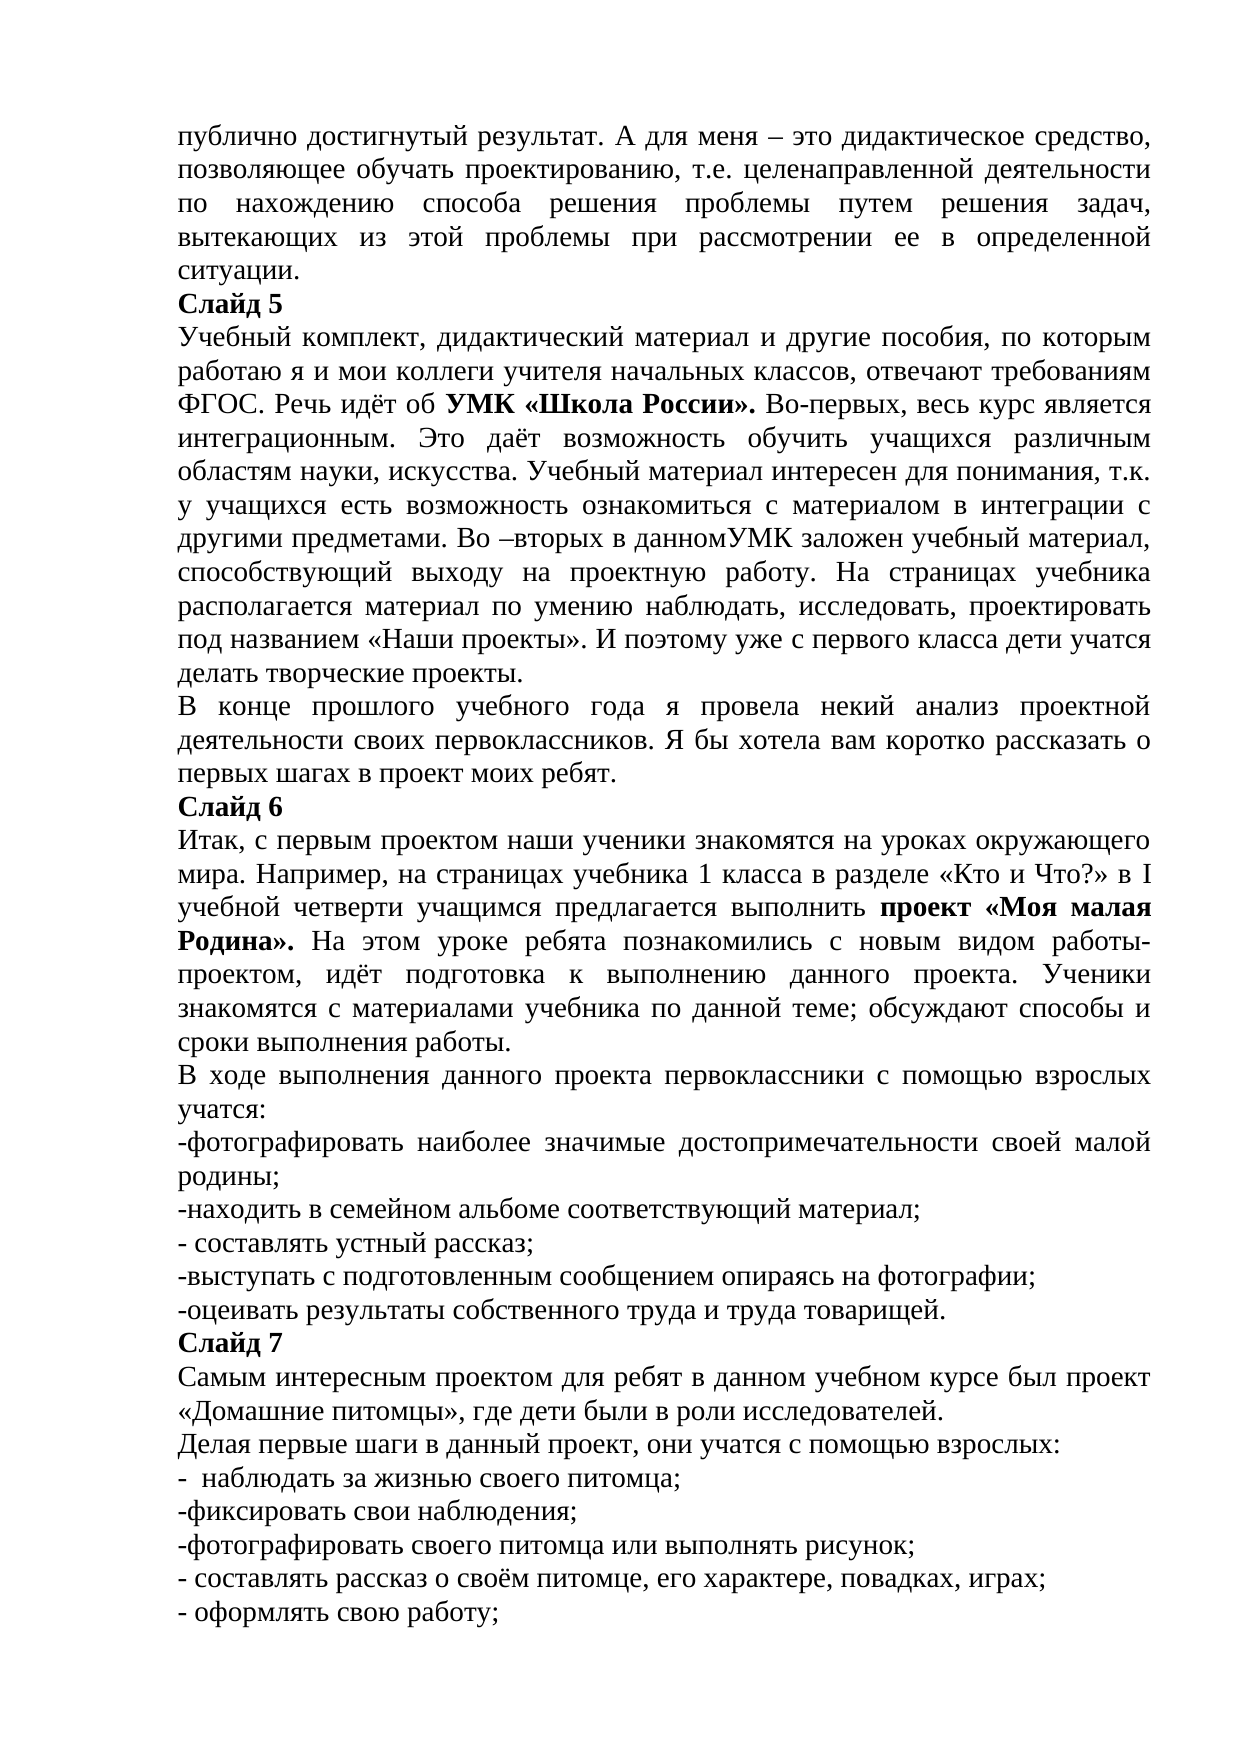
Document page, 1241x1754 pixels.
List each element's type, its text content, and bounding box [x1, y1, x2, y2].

text - наблюдать за жизнью своего питомца; [177, 1460, 1152, 1493]
text -фиксировать свои наблюдения; [177, 1493, 1152, 1527]
text -фотографировать своего питомца или выполнять рисунок; [177, 1527, 1152, 1560]
text - составлять рассказ о своём питомце, его характере, повадках, играх; [177, 1560, 1152, 1594]
text Учебный комплект, дидактический материал и другие пособия, по которым работаю я и мои коллеги учителя начальных классов, отвечают требованиям ФГОС. Речь идёт об УМК «Школа России». Во-первых, весь курс является интеграционным. Это даёт возможность обучить учащихся различным областям науки, искусства. Учебный материал интересен для понимания, т.к. у учащихся есть возможность ознакомиться с материалом в интеграции с другими предметами. Во –вторых в данномУМК заложен учебный материал, способствующий выходу на проектную работу. На страницах учебника располагается материал по умению наблюдать, исследовать, проектировать под названием «Наши проекты». И поэтому уже с первого класса дети учатся делать творческие проекты. [177, 319, 1152, 688]
text Итак, с первым проектом наши ученики знакомятся на уроках окружающего мира. Например, на страницах учебника 1 класса в разделе «Кто и Что?» в I учебной четверти учащимся предлагается выполнить проект «Моя малая Родина». На этом уроке ребята познакомились с новым видом работы- проектом, идёт подготовка к выполнению данного проекта. Ученики знакомятся с материалами учебника по данной теме; обсуждают способы и сроки выполнения работы. [177, 822, 1152, 1057]
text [177, 118, 1152, 286]
text Делая первые шаги в данный проект, они учатся с помощью взрослых: [177, 1426, 1152, 1460]
text -оцеивать результаты собственного труда и труда товарищей. [177, 1292, 1152, 1326]
text - оформлять свою работу; [177, 1594, 1152, 1627]
text В ходе выполнения данного проекта первоклассники с помощью взрослых учатся: [177, 1057, 1152, 1124]
text -выступать с подготовленным сообщением опираясь на фотографии; [177, 1258, 1152, 1292]
text -находить в семейном альбоме соответствующий материал; [177, 1191, 1152, 1225]
text -фотографировать наиболее значимые достопримечательности своей малой родины; [177, 1124, 1152, 1191]
text - составлять устный рассказ; [177, 1225, 1152, 1258]
text Слайд 7 [177, 1326, 1152, 1359]
text Слайд 5 [177, 286, 1152, 319]
text В конце прошлого учебного года я провела некий анализ проектной деятельности своих первоклассников. Я бы хотела вам коротко рассказать о первых шагах в проект моих ребят. [177, 688, 1152, 789]
text Самым интересным проектом для ребят в данном учебном курсе был проект «Домашние питомцы», где дети были в роли исследователей. [177, 1359, 1152, 1426]
text Слайд 6 [177, 789, 1152, 822]
